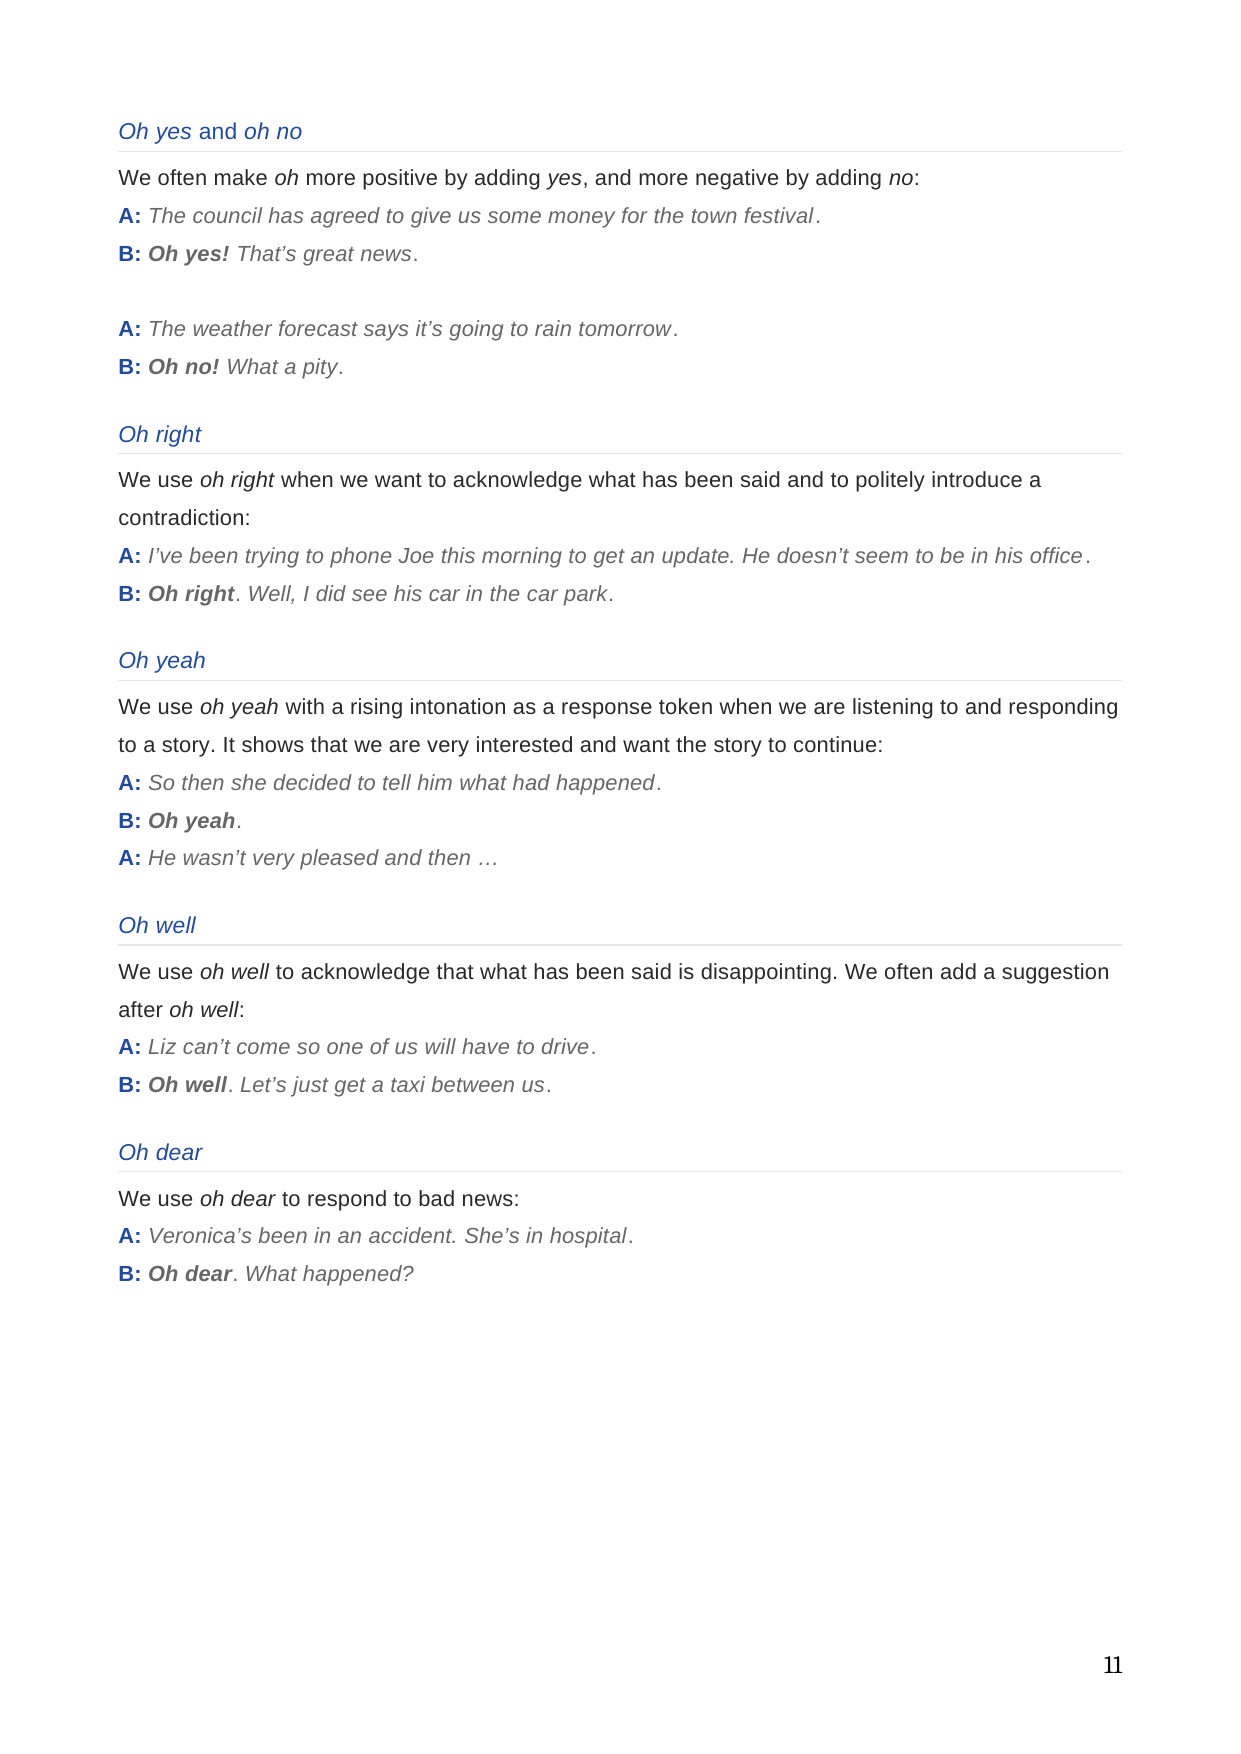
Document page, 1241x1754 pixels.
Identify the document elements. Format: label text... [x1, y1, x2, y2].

text B: Oh dear. What happened? [118, 1261, 1122, 1286]
text Oh dear [118, 1139, 1122, 1171]
text We use oh yeah with a rising intonation as a response token when we are listening to and responding to a story. It shows that we are very interested and want the story to continue: [118, 694, 1122, 757]
text B: Oh yeah. [118, 807, 1122, 833]
text Oh yes and oh no [118, 118, 1122, 151]
text Oh right [118, 421, 1122, 453]
text Oh well [118, 912, 1122, 944]
text B: Oh yes! That’s great news. [118, 241, 1122, 266]
text We use oh well to acknowledge that what has been said is disappointing. We often add a suggestion after oh well: [118, 959, 1122, 1022]
text B: Oh no! What a pity. [118, 354, 1122, 379]
text A: I’ve been trying to phone Joe this morning to get an update. He doesn’t seem to be in his office. [118, 543, 1122, 568]
text We use oh right when we want to acknowledge what has been said and to politely introduce a contradiction: [118, 467, 1122, 530]
text A: He wasn’t very pleased and then … [118, 845, 1122, 871]
text B: Oh right. Well, I did see his car in the car park. [118, 581, 1122, 606]
text We use oh dear to respond to bad news: [118, 1185, 1122, 1211]
text B: Oh well. Let’s just get a taxi between us. [118, 1072, 1122, 1097]
text A: So then she decided to tell him what had happened. [118, 770, 1122, 795]
text We often make oh more positive by adding yes, and more negative by adding no: [118, 165, 1122, 190]
text A: Veronica’s been in an accident. She’s in hospital. [118, 1223, 1122, 1248]
text A: Liz can’t come so one of us will have to drive. [118, 1034, 1122, 1059]
text A: The council has agreed to give us some money for the town festival. [118, 203, 1122, 228]
text Oh yeah [118, 647, 1122, 680]
text A: The weather forecast says it’s going to rain tomorrow. [118, 316, 1122, 341]
